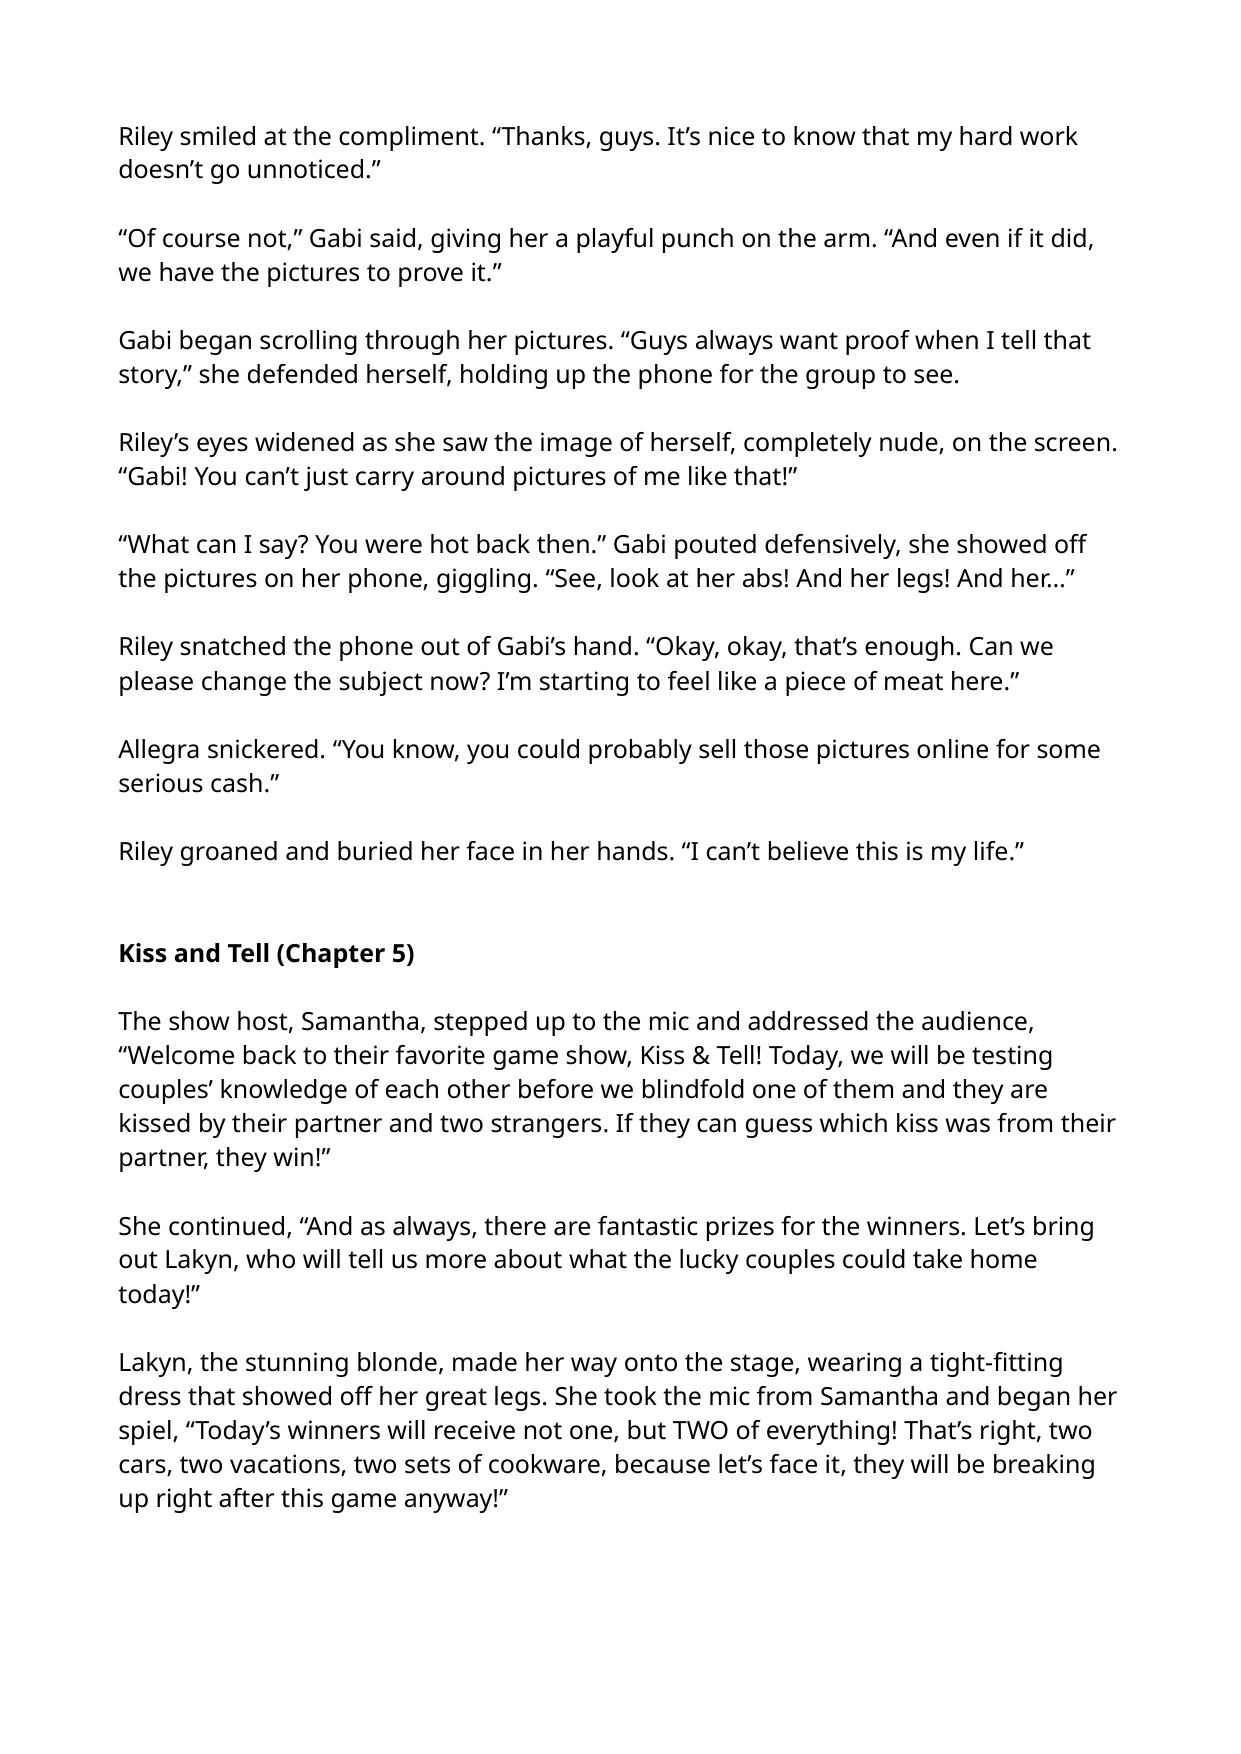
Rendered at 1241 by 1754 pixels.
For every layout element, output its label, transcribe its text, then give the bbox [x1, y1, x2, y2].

text Gabi began scrolling through her pictures. “Guys always want proof when I tell that story,” she defended herself, holding up the phone for the group to see. [118, 322, 1122, 391]
text Kiss and Tell (Chapter 5) [118, 936, 1122, 970]
text The show host, Samantha, stepped up to the mic and addressed the audience, “Welcome back to their favorite game show, Kiss & Tell! Today, we will be testing couples’ knowledge of each other before we blindfold one of them and they are kissed by their partner and two strangers. If they can guess which kiss was from their partner, they win!” [118, 1004, 1122, 1174]
text Riley smiled at the compliment. “Thanks, guys. It’s nice to know that my hard work doesn’t go unnoticed.” [118, 118, 1122, 186]
text Allegra snickered. “You know, you could probably sell those pictures online for some serious cash.” [118, 731, 1122, 799]
text Riley snatched the phone out of Gabi’s hand. “Okay, okay, that’s enough. Can we please change the subject now? I’m starting to feel like a piece of meat here.” [118, 629, 1122, 697]
text “What can I say? You were hot back then.” Gabi pouted defensively, she showed off the pictures on her phone, giggling. “See, look at her abs! And her legs! And her…” [118, 527, 1122, 595]
text Riley’s eyes widened as she saw the image of herself, completely nude, on the screen. “Gabi! You can’t just carry around pictures of me like that!” [118, 425, 1122, 493]
text She continued, “And as always, there are fantastic prizes for the winners. Let’s bring out Lakyn, who will tell us more about what the lucky couples could take home today!” [118, 1208, 1122, 1310]
text “Of course not,” Gabi said, giving her a playful punch on the arm. “And even if it did, we have the pictures to prove it.” [118, 220, 1122, 288]
text Riley groaned and buried her face in her hands. “I can’t believe this is my life.” [118, 833, 1122, 867]
text Lakyn, the stunning blonde, made her way onto the stage, wearing a tight-fitting dress that showed off her great legs. She took the mic from Samantha and began her spiel, “Today’s winners will receive not one, but TWO of everything! That’s right, two cars, two vacations, two sets of cookware, because let’s face it, they will be breaking up right after this game anyway!” [118, 1344, 1122, 1515]
